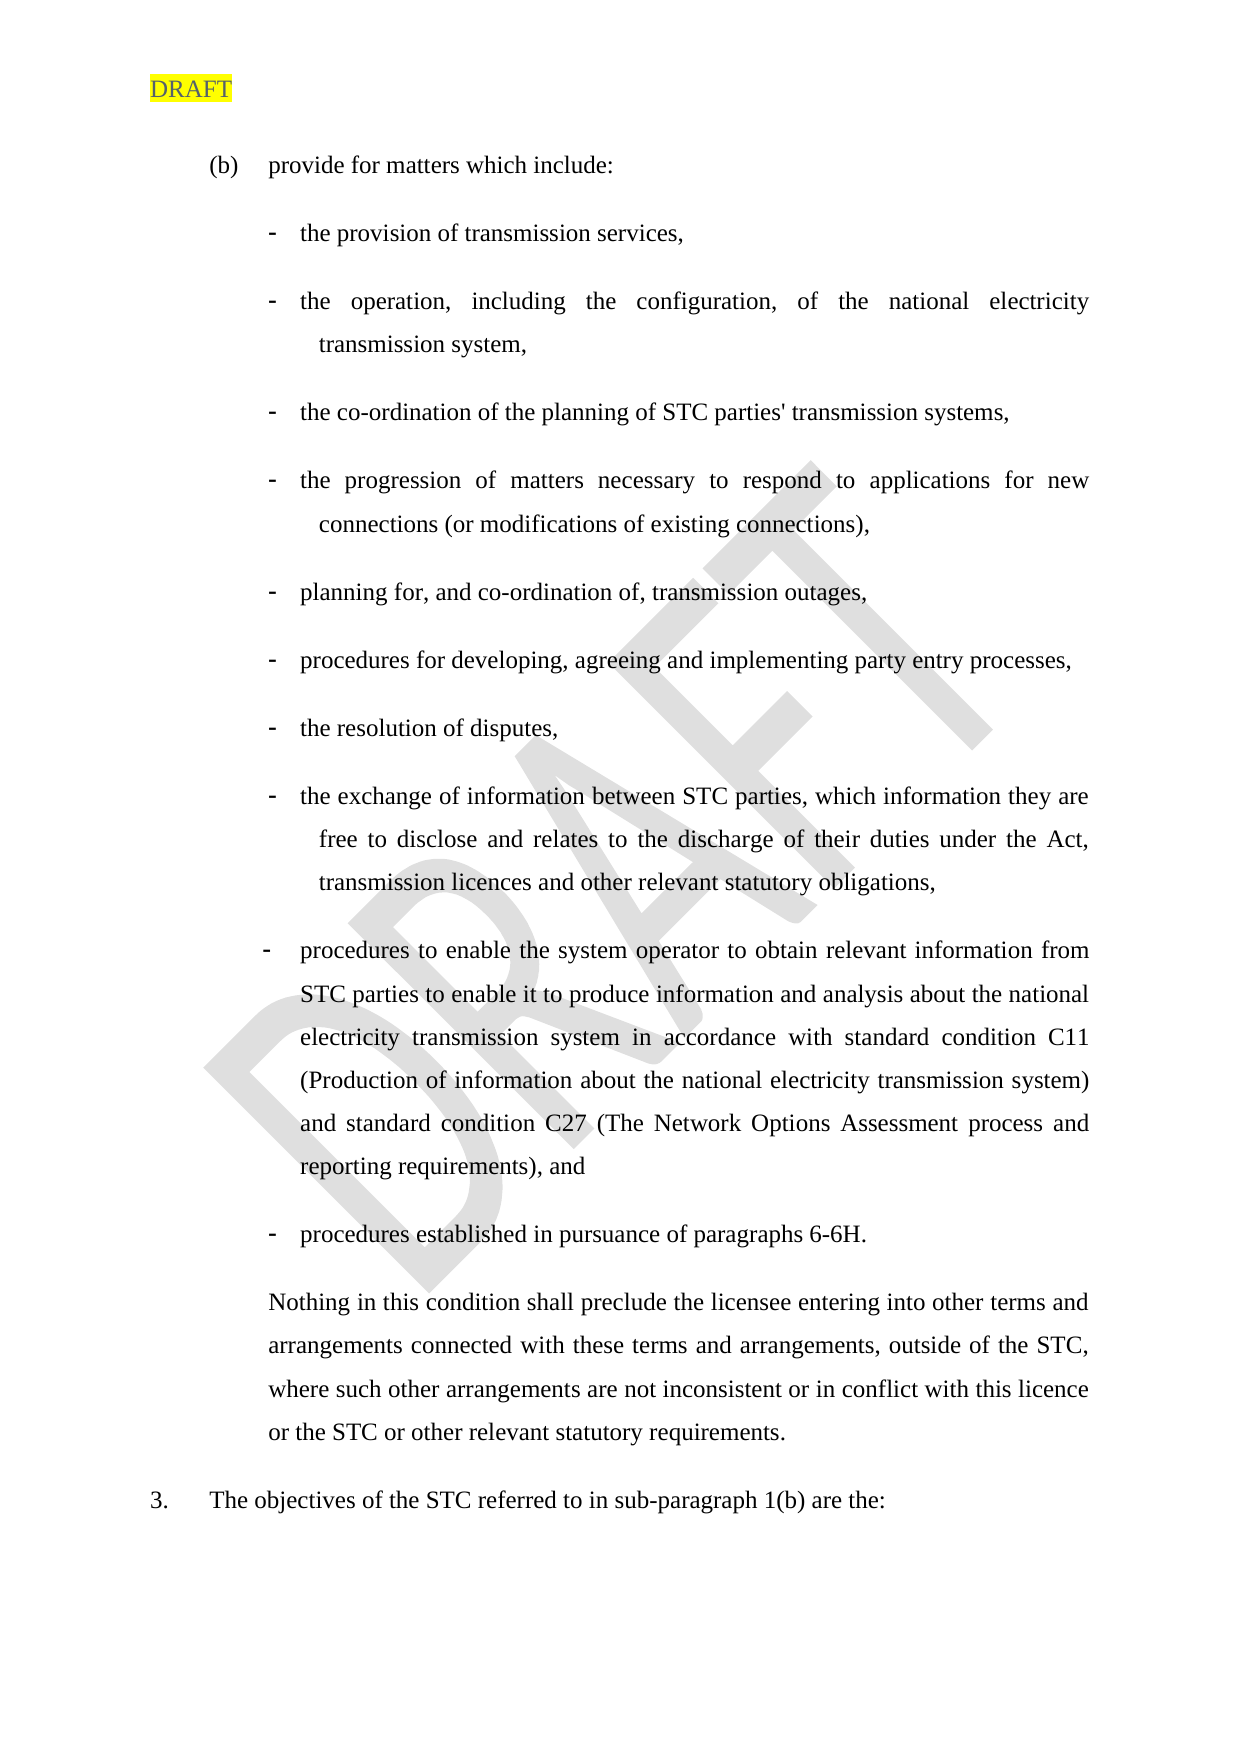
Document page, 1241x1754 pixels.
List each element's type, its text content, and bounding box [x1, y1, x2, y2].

list procedures established in pursuance of paragraphs 6-6H. [268, 1219, 1090, 1248]
list the co-ordination of the planning of STC parties' transmission systems, [268, 397, 1090, 426]
list the provision of transmission services, [268, 218, 1090, 247]
list the progression of matters necessary to respond to applications for new connections (or modifications of existing connections), [268, 466, 1090, 537]
list The objectives of the STC referred to in sub-paragraph 1(b) are the: [150, 1485, 1090, 1514]
list the resolution of disputes, [268, 713, 1090, 742]
list planning for, and co-ordination of, transmission outages, [268, 577, 1090, 606]
list the operation, including the configuration, of the national electricity transmission system, [268, 286, 1090, 358]
list procedures for developing, agreeing and implementing party entry processes, [268, 645, 1090, 674]
list procedures to enable the system operator to obtain relevant information from STC parties to enable it to produce information and analysis about the national electricity transmission system in accordance with standard condition C11 (Production of information about the national electricity transmission system) and standard condition C27 (The Network Options Assessment process and reporting requirements), and [262, 936, 1090, 1180]
text Nothing in this condition shall preclude the licensee entering into other terms and arrangements connected with these terms and arrangements, outside of the STC, where such other arrangements are not inconsistent or in conflict with this licence or the STC or other relevant statutory requirements. [268, 1287, 1090, 1446]
list provide for matters which include: [209, 150, 1090, 179]
list the exchange of information between STC parties, which information they are free to disclose and relates to the discharge of their duties under the Act, transmission licences and other relevant statutory obligations, [268, 781, 1090, 896]
